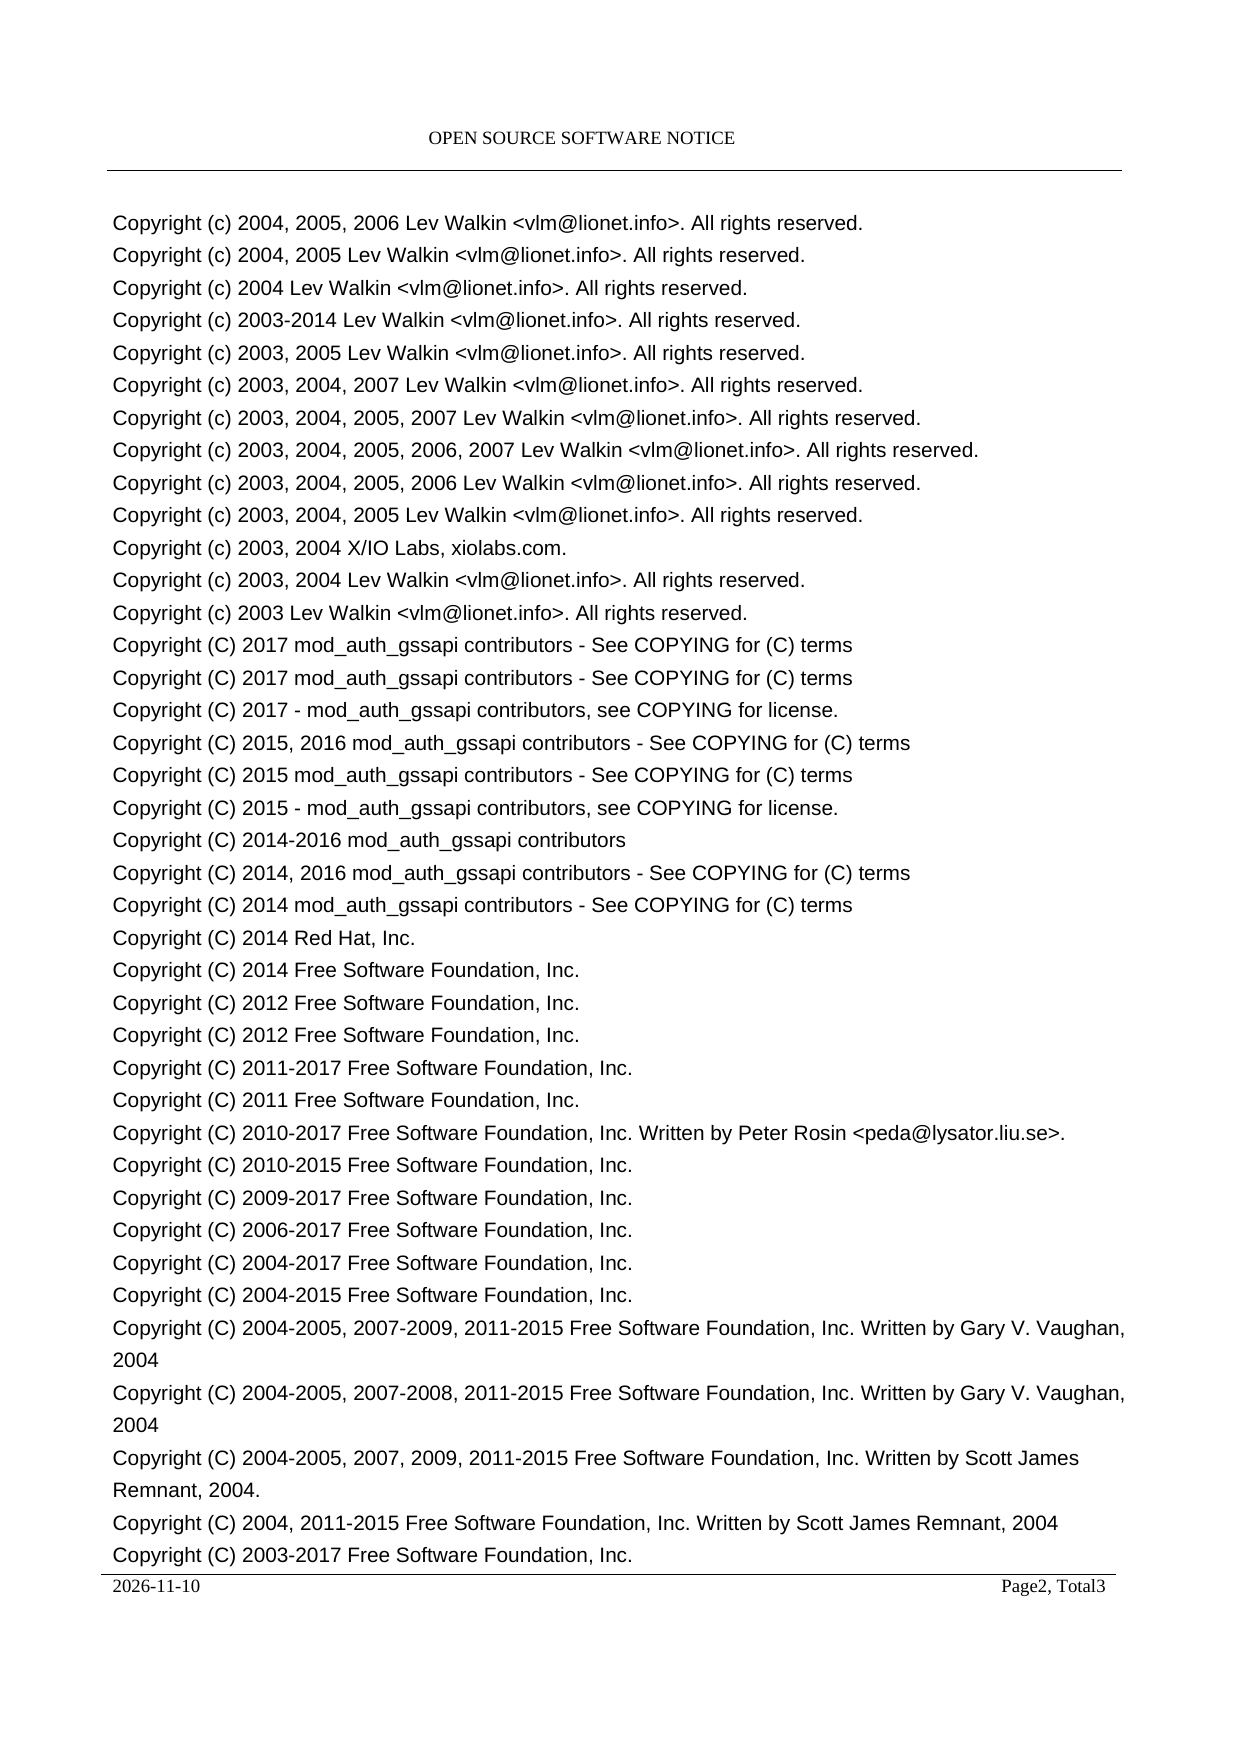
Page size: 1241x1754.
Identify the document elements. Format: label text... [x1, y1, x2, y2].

text Copyright (C) 2014, 2016 mod_auth_gssapi contributors - See COPYING for (C) terms [112, 856, 1128, 889]
text Copyright (C) 2015, 2016 mod_auth_gssapi contributors - See COPYING for (C) terms [112, 726, 1128, 759]
text Copyright (C) 2004-2005, 2007-2008, 2011-2015 Free Software Foundation, Inc. Written by Gary V. Vaughan, 2004 [112, 1376, 1128, 1441]
text Copyright (C) 2014 mod_auth_gssapi contributors - See COPYING for (C) terms [112, 889, 1128, 921]
text Copyright (C) 2017 mod_auth_gssapi contributors - See COPYING for (C) terms [112, 661, 1128, 694]
text Copyright (C) 2010-2015 Free Software Foundation, Inc. [112, 1149, 1128, 1181]
text Copyright (c) 2003, 2004, 2005, 2007 Lev Walkin <vlm@lionet.info>. All rights reserved. [112, 401, 1128, 434]
text Copyright (C) 2004-2015 Free Software Foundation, Inc. [112, 1279, 1128, 1311]
text Copyright (C) 2015 - mod_auth_gssapi contributors, see COPYING for license. [112, 791, 1128, 824]
text Copyright (c) 2003, 2004, 2007 Lev Walkin <vlm@lionet.info>. All rights reserved. [112, 369, 1128, 401]
text Copyright (C) 2004-2005, 2007-2009, 2011-2015 Free Software Foundation, Inc. Written by Gary V. Vaughan, 2004 [112, 1311, 1128, 1376]
text Copyright (c) 2003, 2004, 2005 Lev Walkin <vlm@lionet.info>. All rights reserved. [112, 499, 1128, 531]
text Copyright (c) 2004, 2005 Lev Walkin <vlm@lionet.info>. All rights reserved. [112, 239, 1128, 271]
text Copyright (c) 2003, 2005 Lev Walkin <vlm@lionet.info>. All rights reserved. [112, 336, 1128, 369]
text Copyright (C) 2009-2017 Free Software Foundation, Inc. [112, 1181, 1128, 1214]
text Copyright (C) 2012 Free Software Foundation, Inc. [112, 1019, 1128, 1051]
text Copyright (C) 2015 mod_auth_gssapi contributors - See COPYING for (C) terms [112, 759, 1128, 791]
text Copyright (C) 2003-2017 Free Software Foundation, Inc. [112, 1539, 1128, 1571]
text Copyright (C) 2014 Free Software Foundation, Inc. [112, 954, 1128, 986]
text Copyright (c) 2003, 2004 Lev Walkin <vlm@lionet.info>. All rights reserved. [112, 564, 1128, 596]
text Copyright (C) 2010-2017 Free Software Foundation, Inc. Written by Peter Rosin <peda@lysator.liu.se>. [112, 1116, 1128, 1149]
text Copyright (C) 2014-2016 mod_auth_gssapi contributors [112, 824, 1128, 856]
text Copyright (c) 2003, 2004, 2005, 2006, 2007 Lev Walkin <vlm@lionet.info>. All rights reserved. [112, 434, 1128, 466]
text Copyright (C) 2006-2017 Free Software Foundation, Inc. [112, 1214, 1128, 1246]
text Copyright (c) 2004 Lev Walkin <vlm@lionet.info>. All rights reserved. [112, 271, 1128, 304]
text Copyright (C) 2012 Free Software Foundation, Inc. [112, 986, 1128, 1019]
text Copyright (C) 2011 Free Software Foundation, Inc. [112, 1084, 1128, 1116]
text Copyright (C) 2004-2017 Free Software Foundation, Inc. [112, 1246, 1128, 1279]
text Copyright (c) 2003, 2004, 2005, 2006 Lev Walkin <vlm@lionet.info>. All rights reserved. [112, 466, 1128, 499]
text Copyright (C) 2014 Red Hat, Inc. [112, 921, 1128, 954]
text Copyright (c) 2004, 2005, 2006 Lev Walkin <vlm@lionet.info>. All rights reserved. [112, 206, 1128, 239]
text Copyright (c) 2003, 2004 X/IO Labs, xiolabs.com. [112, 531, 1128, 564]
text Copyright (C) 2004, 2011-2015 Free Software Foundation, Inc. Written by Scott James Remnant, 2004 [112, 1506, 1128, 1539]
text Copyright (C) 2017 - mod_auth_gssapi contributors, see COPYING for license. [112, 694, 1128, 726]
text Copyright (C) 2011-2017 Free Software Foundation, Inc. [112, 1051, 1128, 1084]
text Copyright (c) 2003-2014 Lev Walkin <vlm@lionet.info>. All rights reserved. [112, 304, 1128, 336]
text Copyright (C) 2017 mod_auth_gssapi contributors - See COPYING for (C) terms [112, 629, 1128, 661]
text Copyright (C) 2004-2005, 2007, 2009, 2011-2015 Free Software Foundation, Inc. Written by Scott James Remnant, 2004. [112, 1441, 1128, 1506]
text Copyright (c) 2003 Lev Walkin <vlm@lionet.info>. All rights reserved. [112, 596, 1128, 629]
